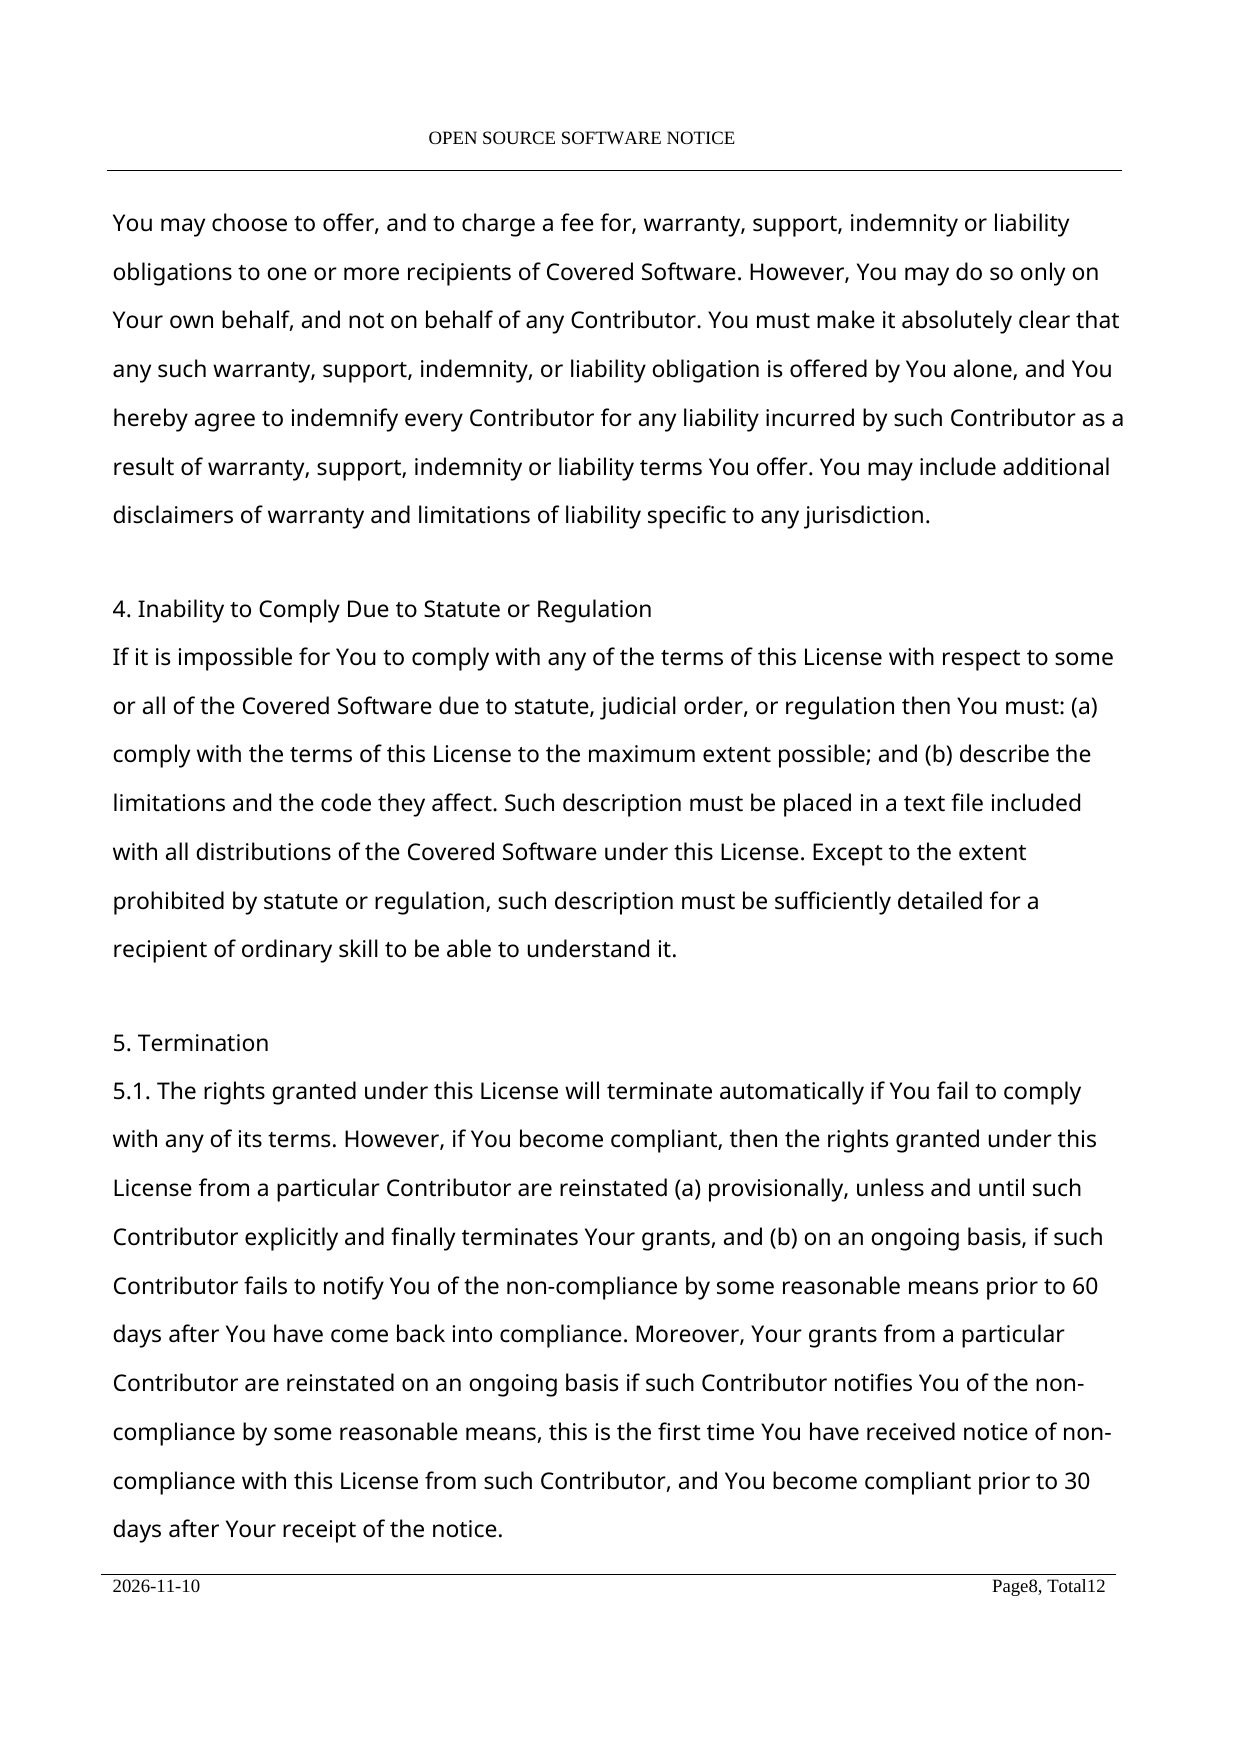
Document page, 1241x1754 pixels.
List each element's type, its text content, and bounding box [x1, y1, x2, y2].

text If it is impossible for You to comply with any of the terms of this License with respect to some or all of the Covered Software due to statute, judicial order, or regulation then You must: (a) comply with the terms of this License to the maximum extent possible; and (b) describe the limitations and the code they affect. Such description must be placed in a text file included with all distributions of the Covered Software under this License. Except to the extent prohibited by statute or regulation, such description must be sufficiently detailed for a recipient of ordinary skill to be able to understand it. [112, 640, 1128, 965]
text 5.1. The rights granted under this License will terminate automatically if You fail to comply with any of its terms. However, if You become compliant, then the rights granted under this License from a particular Contributor are reinstated (a) provisionally, unless and until such Contributor explicitly and finally terminates Your grants, and (b) on an ongoing basis, if such Contributor fails to notify You of the non-compliance by some reasonable means prior to 60 days after You have come back into compliance. Moreover, Your grants from a particular Contributor are reinstated on an ongoing basis if such Contributor notifies You of the non-compliance by some reasonable means, this is the first time You have received notice of non-compliance with this License from such Contributor, and You become compliant prior to 30 days after Your receipt of the notice. [112, 1074, 1128, 1545]
text You may choose to offer, and to charge a fee for, warranty, support, indemnity or liability obligations to one or more recipients of Covered Software. However, You may do so only on Your own behalf, and not on behalf of any Contributor. You must make it absolutely clear that any such warranty, support, indemnity, or liability obligation is offered by You alone, and You hereby agree to indemnify every Contributor for any liability incurred by such Contributor as a result of warranty, support, indemnity or liability terms You offer. You may include additional disclaimers of warranty and limitations of liability specific to any jurisdiction. [112, 206, 1128, 531]
text 5. Termination [112, 1026, 1128, 1058]
text 4. Inability to Comply Due to Statute or Regulation [112, 592, 1128, 624]
